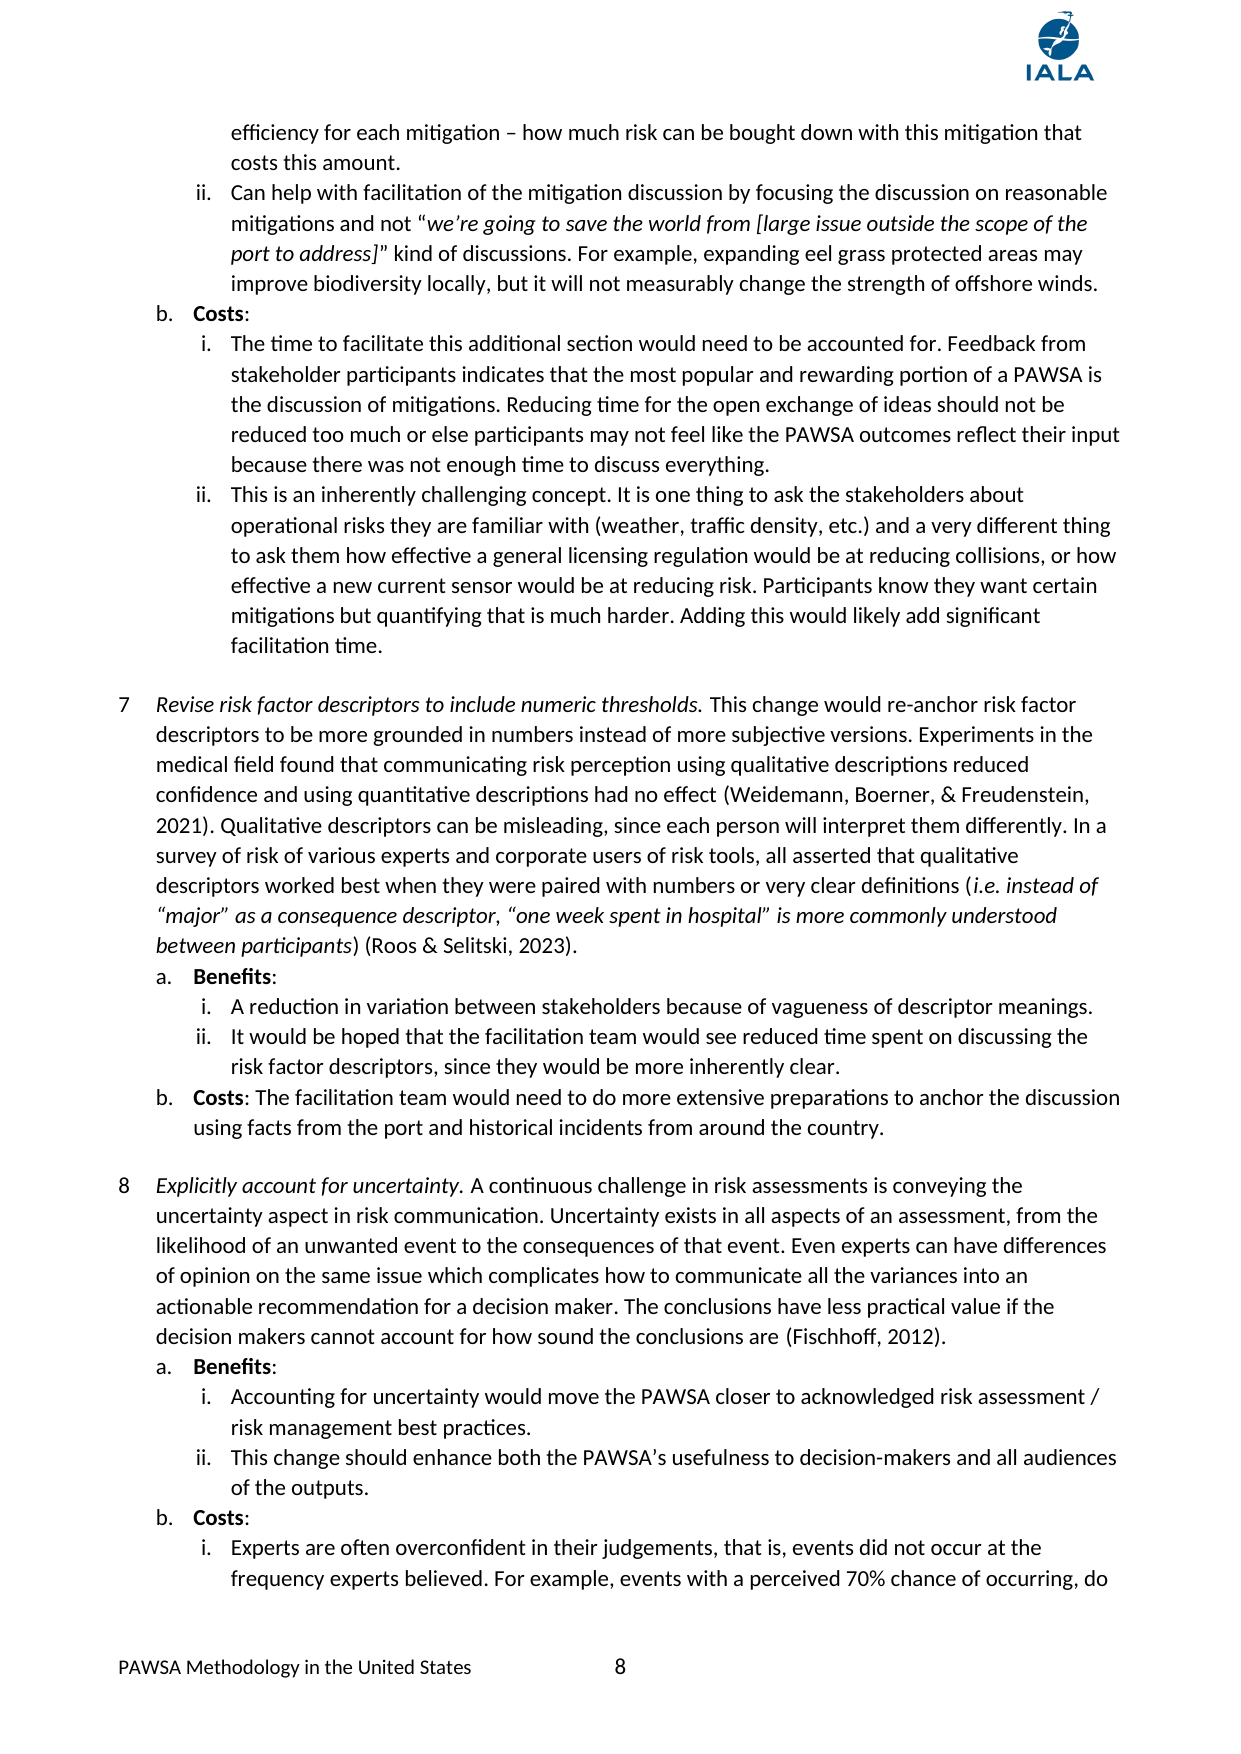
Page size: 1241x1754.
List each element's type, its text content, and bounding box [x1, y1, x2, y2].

list A reduction in variation between stakeholders because of vagueness of descriptor meanings. [212, 992, 1122, 1020]
list The time to facilitate this additional section would need to be accounted for. Feedback from stakeholder participants indicates that the most popular and rewarding portion of a PAWSA is the discussion of mitigations. Reducing time for the open exchange of ideas should not be reduced too much or else participants may not feel like the PAWSA outcomes reflect their input because there was not enough time to discuss everything. [212, 329, 1122, 478]
list It would be hoped that the facilitation team would see reduced time spent on discussing the risk factor descriptors, since they would be more inherently clear. [212, 1022, 1122, 1080]
list This change should enhance both the PAWSA’s usefulness to decision-makers and all audiences of the outputs. [212, 1443, 1122, 1501]
list Benefits: [156, 962, 1122, 990]
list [212, 118, 1122, 176]
list Costs: [156, 299, 1122, 327]
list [212, 1533, 1122, 1592]
list Accounting for uncertainty would move the PAWSA closer to acknowledged risk assessment / risk management best practices. [212, 1382, 1122, 1441]
list Can help with facilitation of the mitigation discussion by focusing the discussion on reasonable mitigations and not “we’re going to save the world from [large issue outside the scope of the port to address]” kind of discussions. For example, expanding eel grass protected areas may improve biodiversity locally, but it will not measurably change the strength of offshore winds. [212, 178, 1122, 297]
list Revise risk factor descriptors to include numeric thresholds. This change would re-anchor risk factor descriptors to be more grounded in numbers instead of more subjective versions. Experiments in the medical field found that communicating risk perception using qualitative descriptions reduced confidence and using quantitative descriptions had no effect . Qualitative descriptors can be misleading, since each person will interpret them differently. In a survey of risk of various experts and corporate users of risk tools, all asserted that qualitative descriptors worked best when they were paired with numbers or very clear definitions (i.e. instead of “major” as a consequence descriptor, “one week spent in hospital” is more commonly understood between participants) . [118, 690, 1122, 959]
list Costs: [156, 1503, 1122, 1531]
list Costs: The facilitation team would need to do more extensive preparations to anchor the discussion using facts from the port and historical incidents from around the country. [156, 1083, 1122, 1141]
list Explicitly account for uncertainty. A continuous challenge in risk assessments is conveying the uncertainty aspect in risk communication. Uncertainty exists in all aspects of an assessment, from the likelihood of an unwanted event to the consequences of that event. Even experts can have differences of opinion on the same issue which complicates how to communicate all the variances into an actionable recommendation for a decision maker. The conclusions have less practical value if the decision makers cannot account for how sound the conclusions are . [118, 1171, 1122, 1350]
list This is an inherently challenging concept. It is one thing to ask the stakeholders about operational risks they are familiar with (weather, traffic density, etc.) and a very different thing to ask them how effective a general licensing regulation would be at reducing collisions, or how effective a new current sensor would be at reducing risk. Participants know they want certain mitigations but quantifying that is much harder. Adding this would likely add significant facilitation time. [212, 481, 1122, 660]
picture [1011, 3, 1106, 96]
list Benefits: [156, 1352, 1122, 1380]
